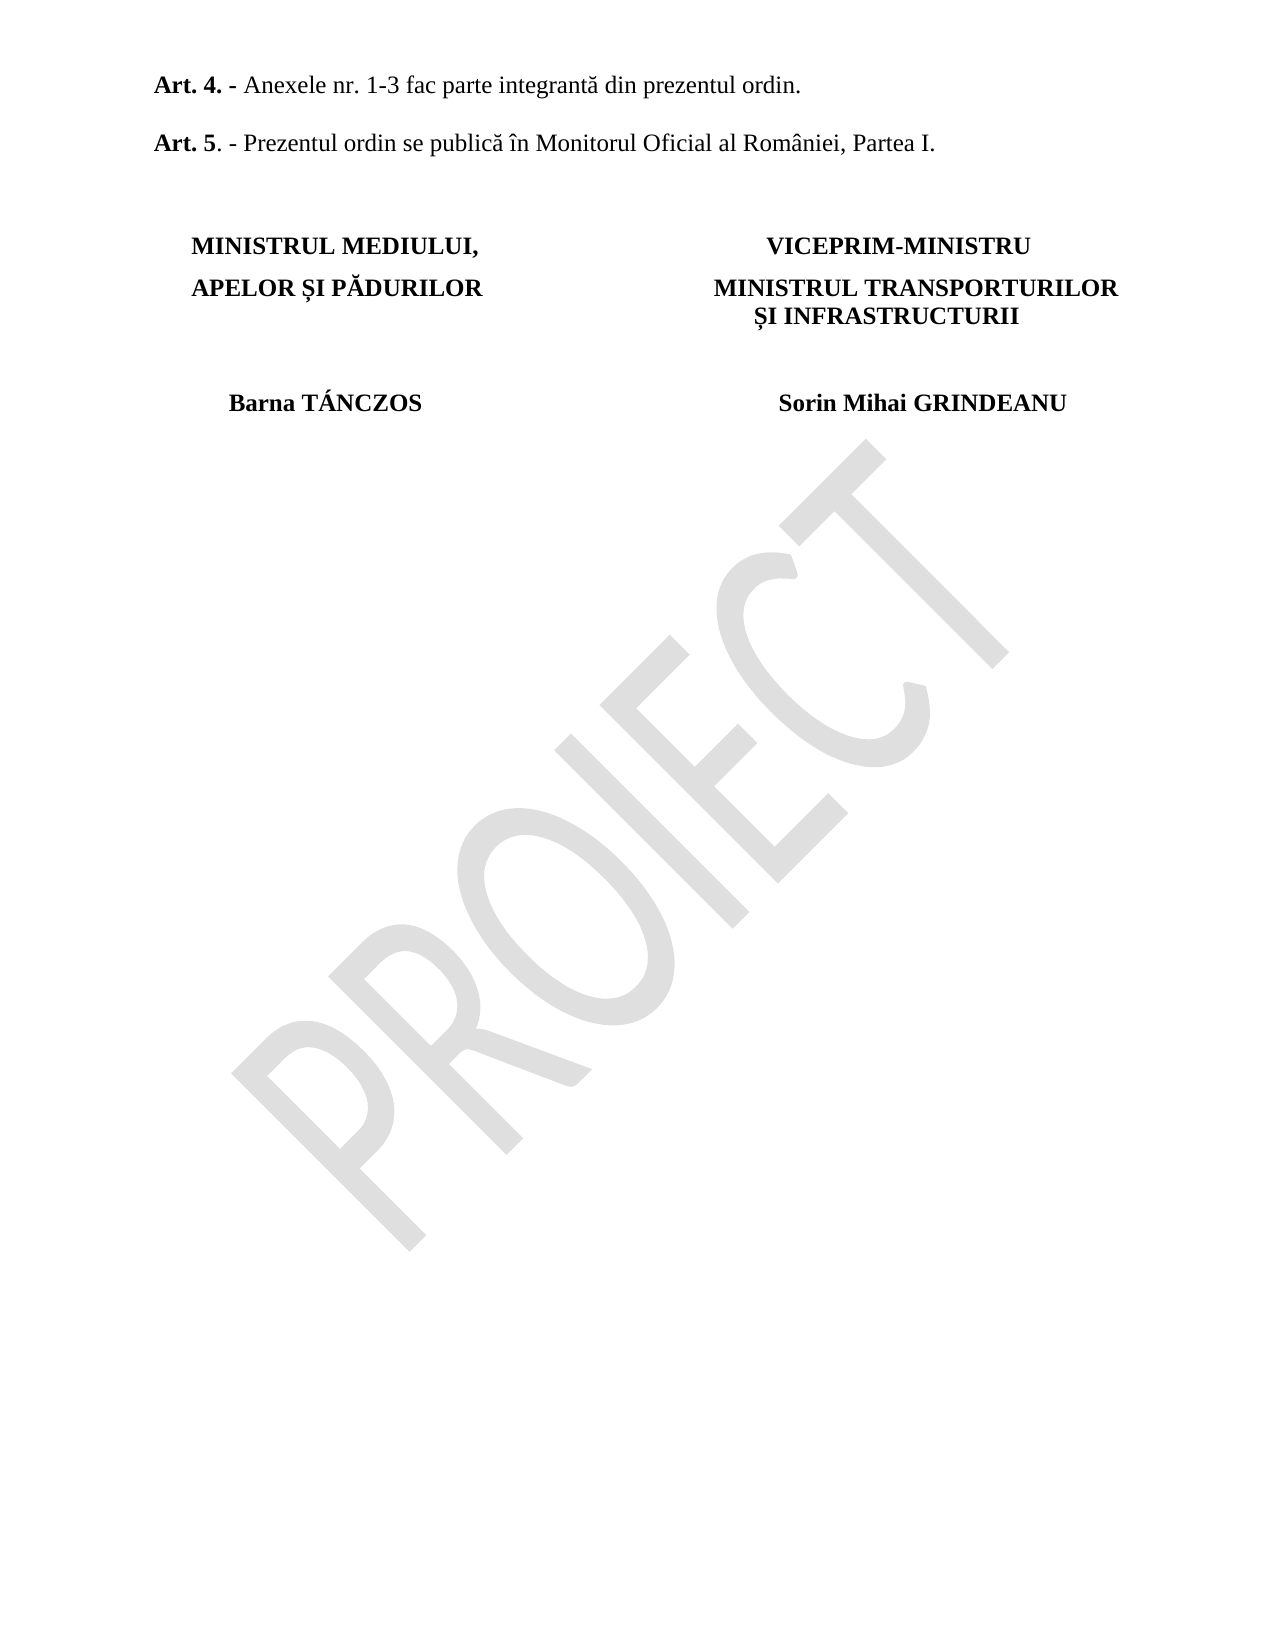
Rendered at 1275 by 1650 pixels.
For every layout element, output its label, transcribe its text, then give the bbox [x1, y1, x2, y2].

text Barna TÁNCZOS Sorin Mihai GRINDEANU [153, 388, 1122, 416]
text Art. 4. - Anexele nr. 1-3 fac parte integrantă din prezentul ordin. [153, 70, 1122, 99]
text ȘI INFRASTRUCTURII [153, 301, 1122, 330]
text Art. 5. - Prezentul ordin se publică în Monitorul Oficial al României, Partea I. [153, 128, 1122, 156]
text MINISTRUL MEDIULUI, VICEPRIM-MINISTRU [153, 198, 1122, 260]
text APELOR ȘI PĂDURILOR MINISTRUL TRANSPORTURILOR [153, 273, 1122, 301]
